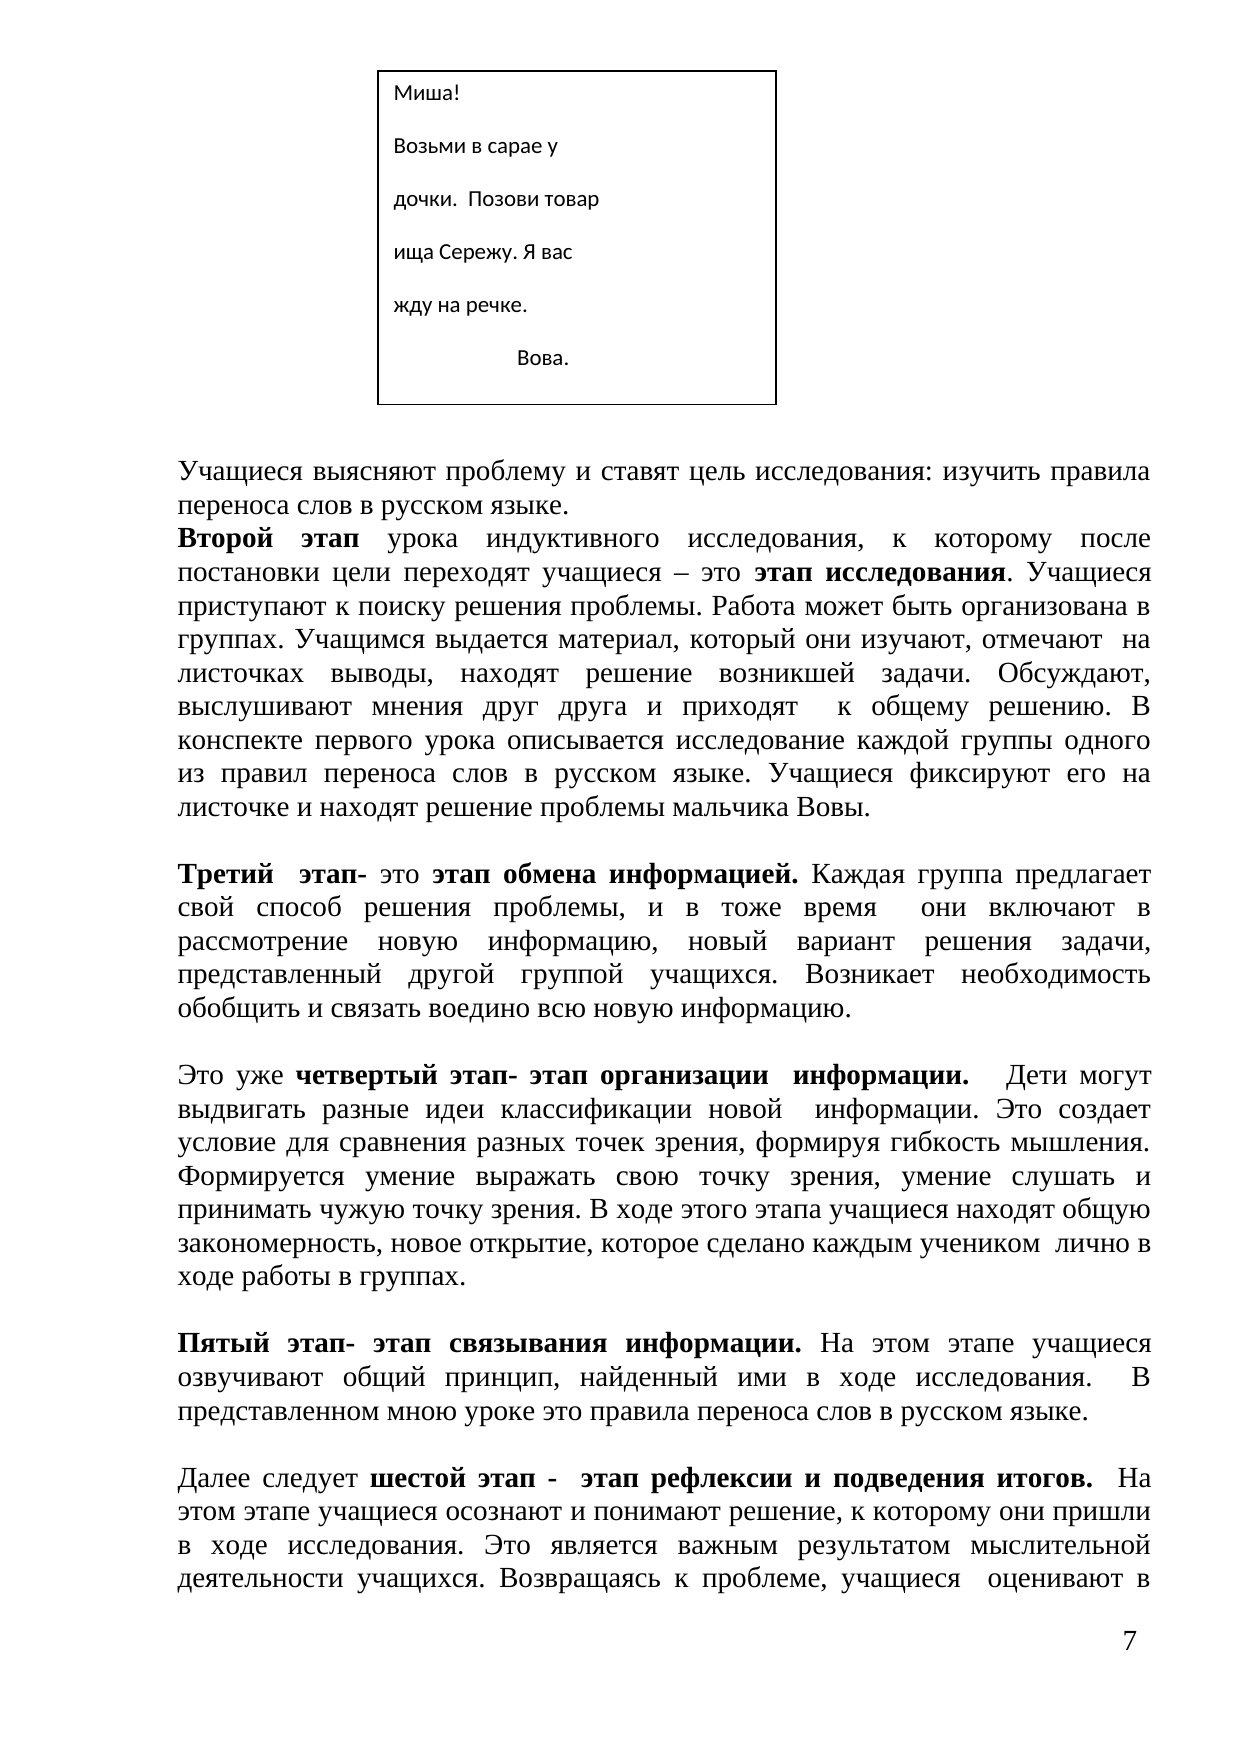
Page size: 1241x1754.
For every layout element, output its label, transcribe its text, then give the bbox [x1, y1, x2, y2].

text Второй этап урока индуктивного исследования, к которому после постановки цели переходят учащиеся – это этап исследования. Учащиеся приступают к поиску решения проблемы. Работа может быть организована в группах. Учащимся выдается материал, который они изучают, отмечают на листочках выводы, находят решение возникшей задачи. Обсуждают, выслушивают мнения друг друга и приходят к общему решению. В конспекте первого урока описывается исследование каждой группы одного из правил переноса слов в русском языке. Учащиеся фиксируют его на листочке и находят решение проблемы мальчика Вовы. [177, 521, 1152, 822]
text Третий этап- это этап обмена информацией. Каждая группа предлагает свой способ решения проблемы, и в тоже время они включают в рассмотрение новую информацию, новый вариант решения задачи, представленный другой группой учащихся. Возникает необходимость обобщить и связать воедино всю новую информацию. [177, 856, 1152, 1024]
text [177, 1460, 1152, 1594]
text Это уже четвертый этап- этап организации информации. Дети могут выдвигать разные идеи классификации новой информации. Это создает условие для сравнения разных точек зрения, формируя гибкость мышления. Формируется умение выражать свою точку зрения, умение слушать и принимать чужую точку зрения. В ходе этого этапа учащиеся находят общую закономерность, новое открытие, которое сделано каждым учеником лично в ходе работы в группах. [177, 1057, 1152, 1292]
text Пятый этап- этап связывания информации. На этом этапе учащиеся озвучивают общий принцип, найденный ими в ходе исследования. В представленном мною уроке это правила переноса слов в русском языке. [177, 1326, 1152, 1426]
text Учащиеся выясняют проблему и ставят цель исследования: изучить правила переноса слов в русском языке. [177, 453, 1152, 521]
